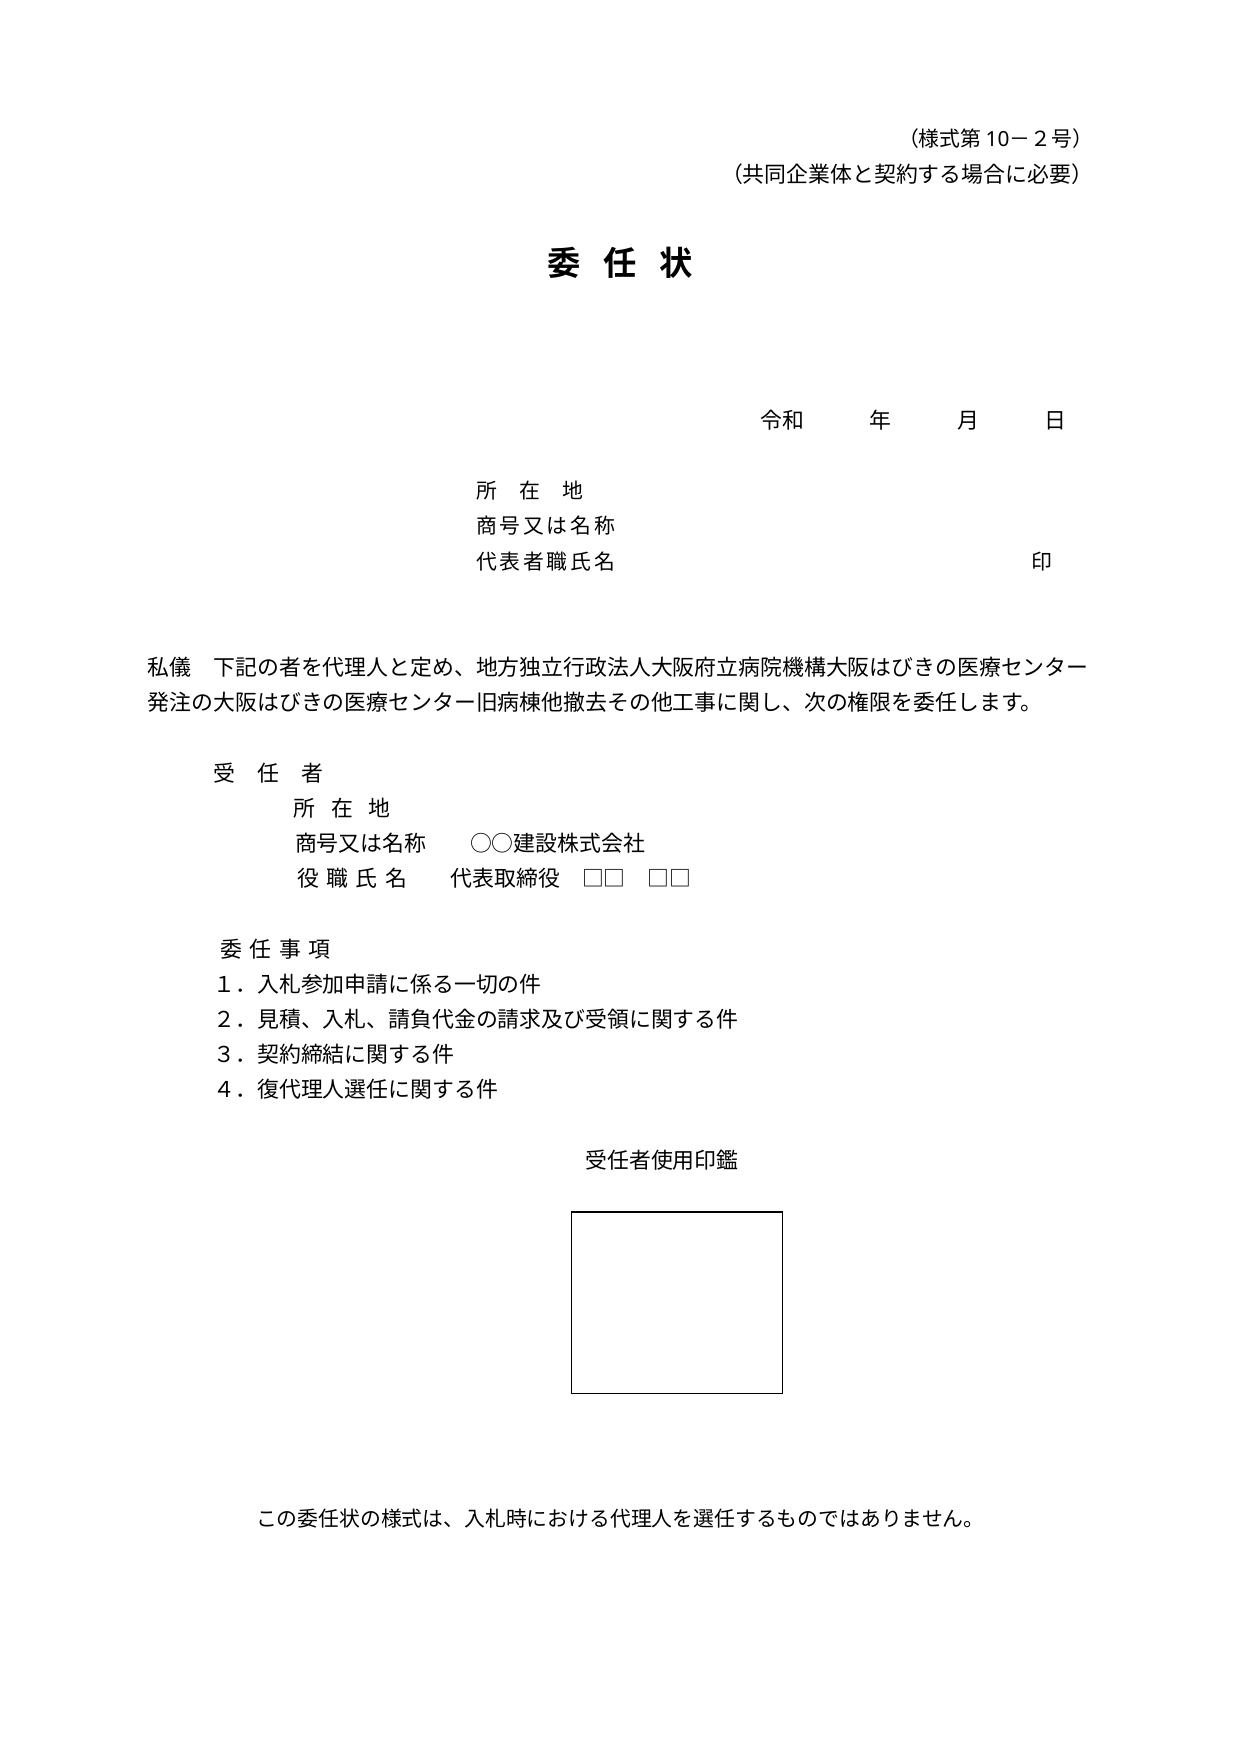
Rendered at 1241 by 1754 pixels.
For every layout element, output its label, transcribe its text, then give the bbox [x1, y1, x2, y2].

text 代表者職氏名 印 [476, 542, 1092, 578]
text 役職氏名 代表取締役 □□ □□ [148, 859, 1092, 894]
text 受任者使用印鑑 [148, 1141, 1092, 1176]
text 所在地 [476, 472, 1092, 507]
text 委 任 状 [148, 226, 1092, 296]
text ３．契約締結に関する件 [148, 1035, 1092, 1071]
text （様式第10－２号） [148, 120, 1092, 155]
text 受 任 者 [148, 754, 1092, 789]
text （共同企業体と契約する場合に必要） [148, 155, 1092, 190]
text １．入札参加申請に係る一切の件 [148, 965, 1092, 1000]
text 私儀 下記の者を代理人と定め、地方独立行政法人大阪府立病院機構大阪はびきの医療センター発注の大阪はびきの医療センター旧病棟他撤去その他工事に関し、次の権限を委任します。 [148, 648, 1092, 718]
text 商号又は名称 [476, 507, 1092, 542]
text この委任状の様式は、入札時における代理人を選任するものではありません。 [148, 1499, 1092, 1535]
text 令和 年 月 日 [148, 402, 1092, 437]
text 所在地 [148, 789, 1092, 824]
table_header [572, 1213, 782, 1393]
text 商号又は名称 ○○建設株式会社 [148, 824, 1092, 859]
text ２．見積、入札、請負代金の請求及び受領に関する件 [148, 1000, 1092, 1035]
text 委任事項 [148, 930, 1092, 965]
text ４．復代理人選任に関する件 [148, 1071, 1092, 1106]
